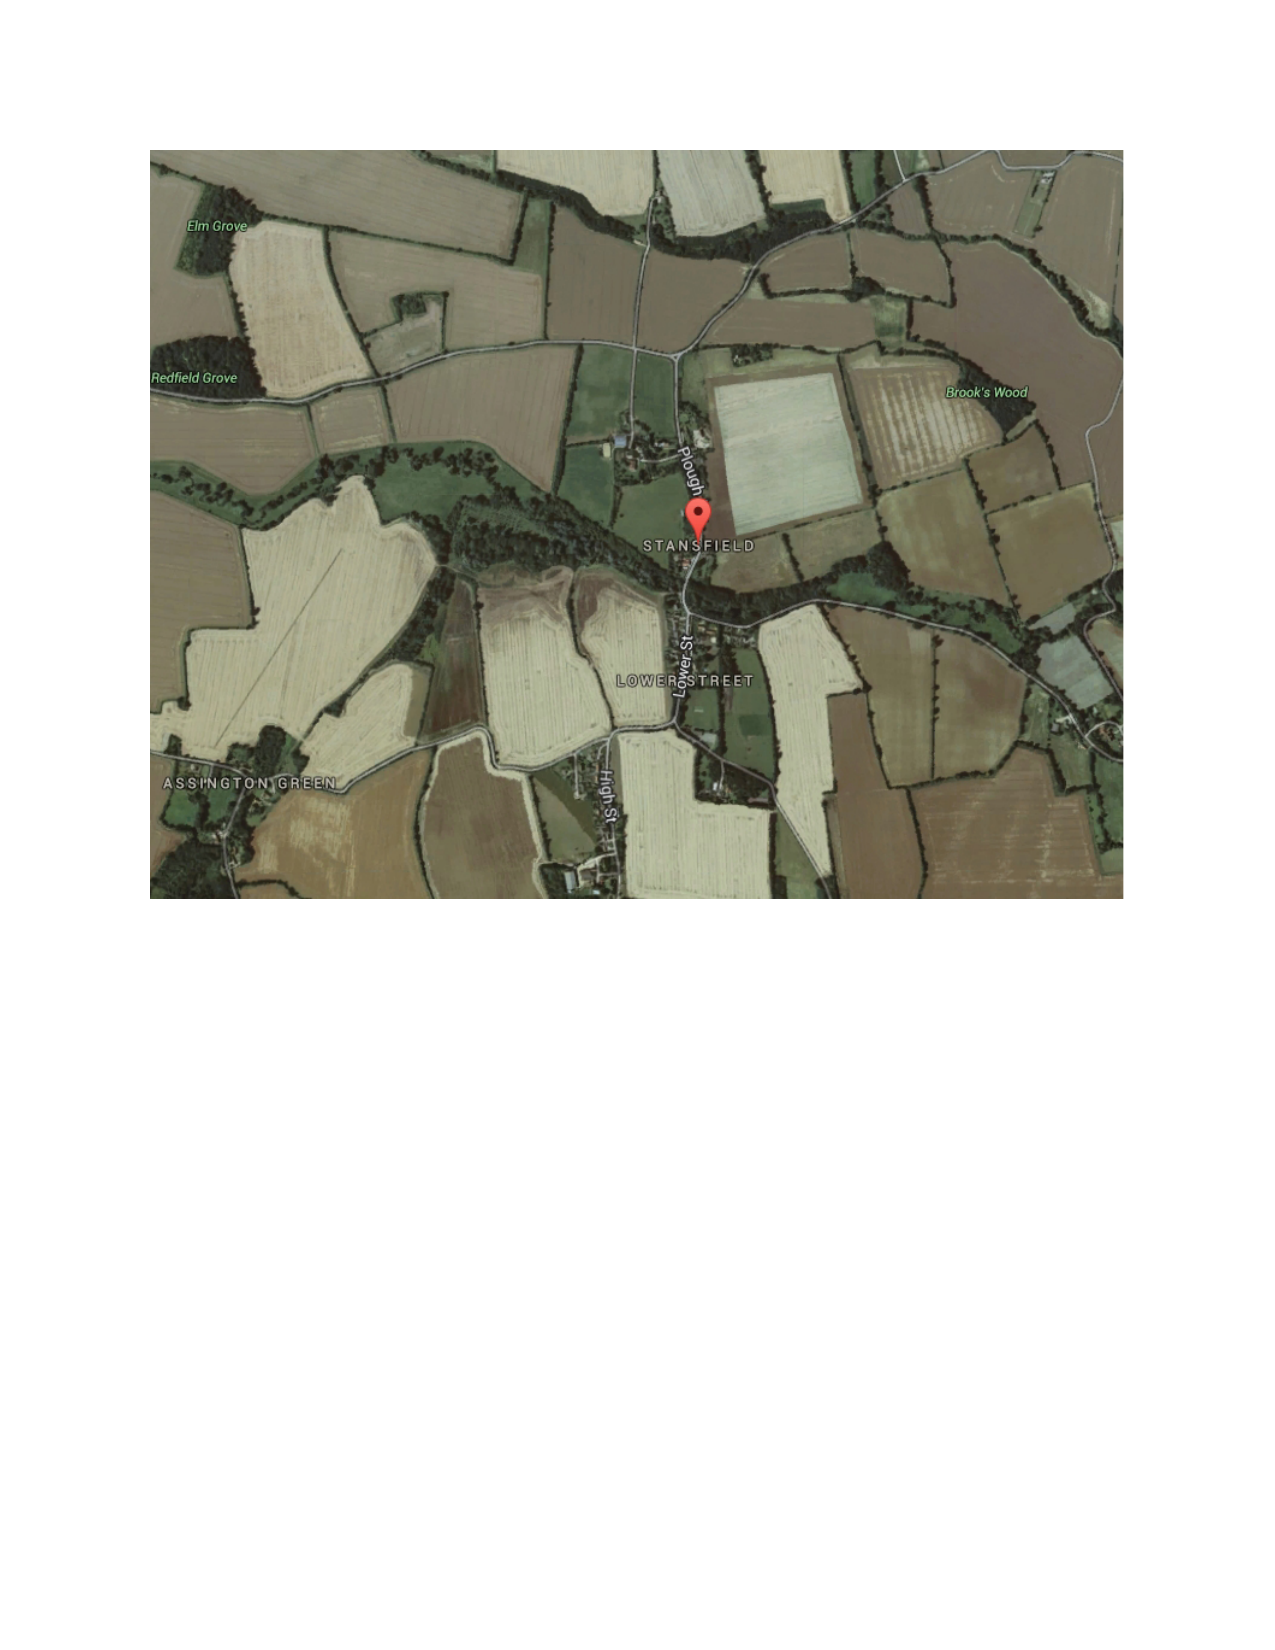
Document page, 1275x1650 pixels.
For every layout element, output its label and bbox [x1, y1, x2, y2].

picture [150, 150, 1124, 899]
